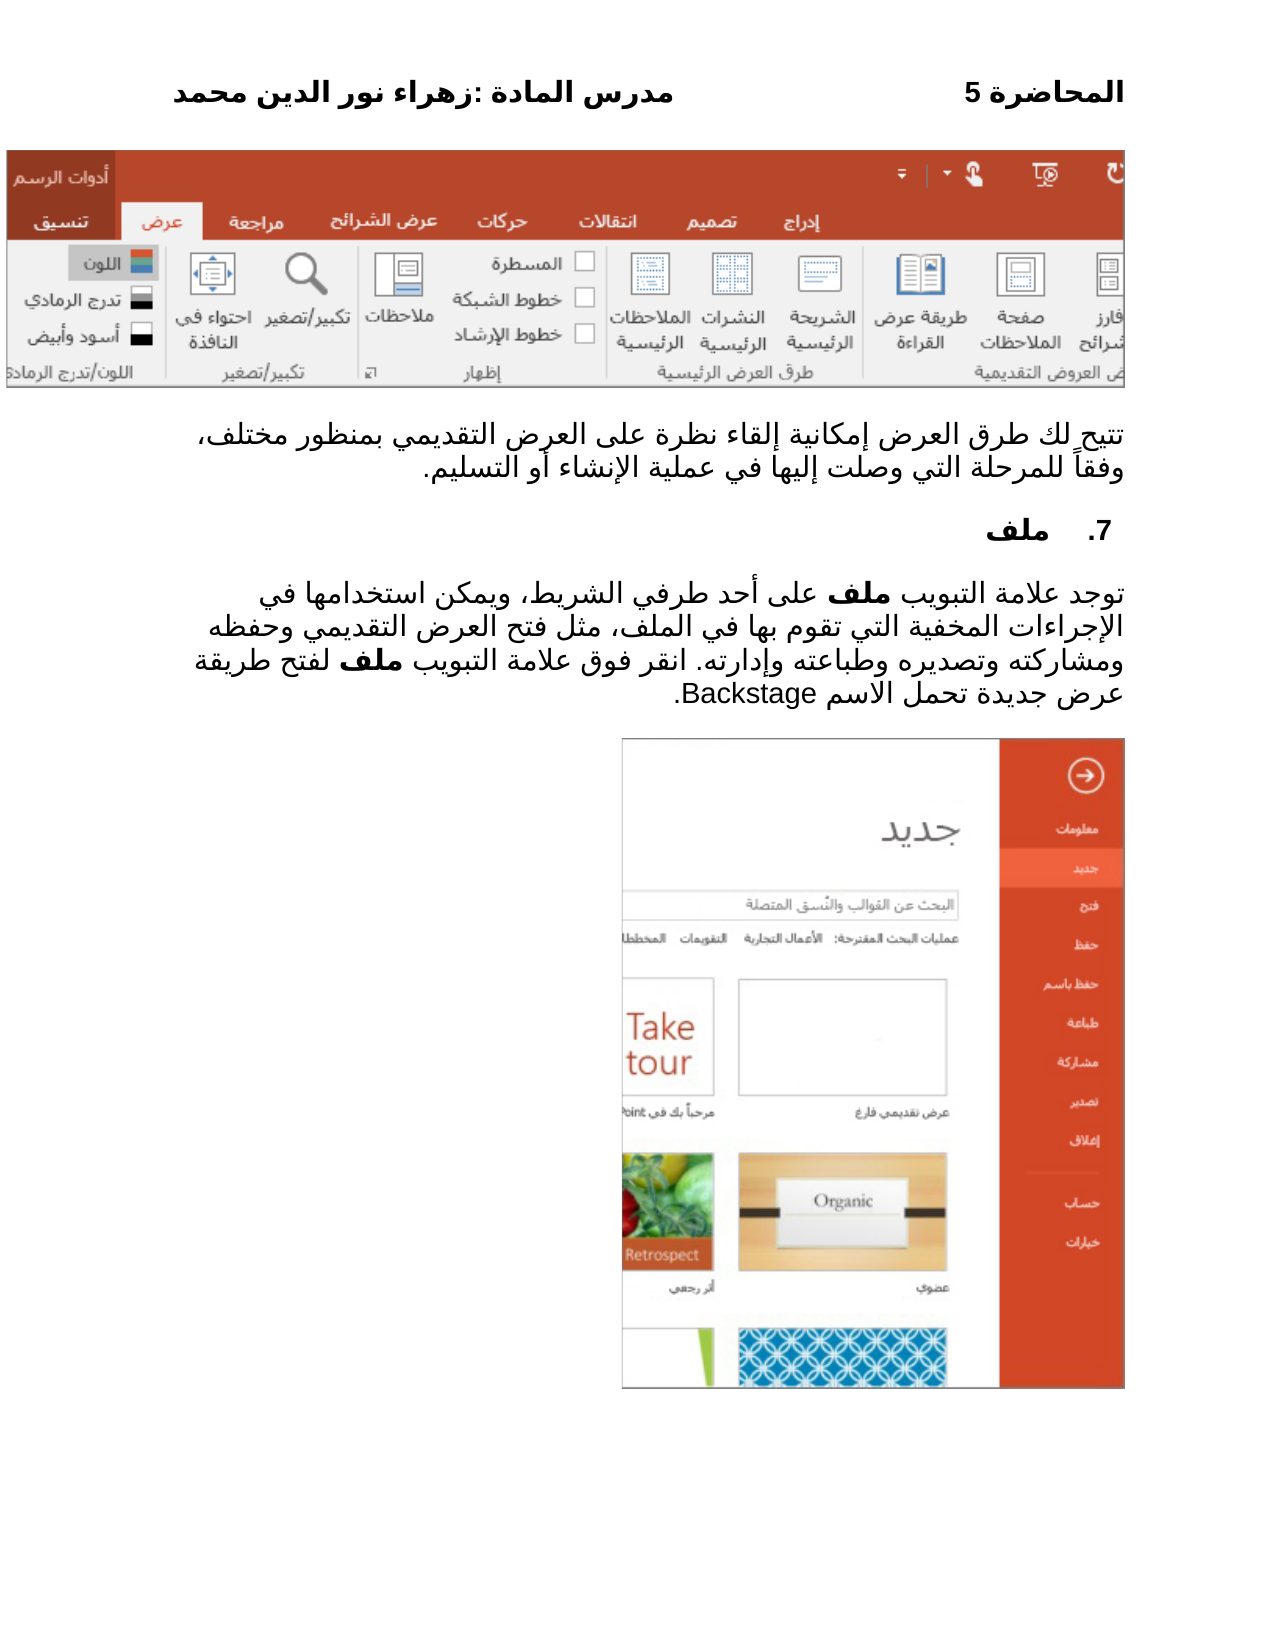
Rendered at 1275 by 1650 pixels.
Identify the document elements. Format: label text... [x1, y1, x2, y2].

list ملف [150, 513, 1087, 546]
picture [6, 150, 1125, 388]
text توجد علامة التبويب ملف على أحد طرفي الشريط، ويمكن استخدامها في الإجراءات المخفية التي تقوم بها في الملف، مثل فتح العرض التقديمي وحفظه ومشاركته وتصديره وطباعته وإدارته. انقر فوق علامة التبويب ملف لفتح طريقة عرض جديدة تحمل الاسم Backstage. [150, 576, 1125, 710]
picture [621, 738, 1125, 1389]
text تتيح لك طرق العرض إمكانية إلقاء نظرة على العرض التقديمي بمنظور مختلف، وفقاً للمرحلة التي وصلت إليها في عملية الإنشاء أو التسليم. [150, 417, 1125, 484]
